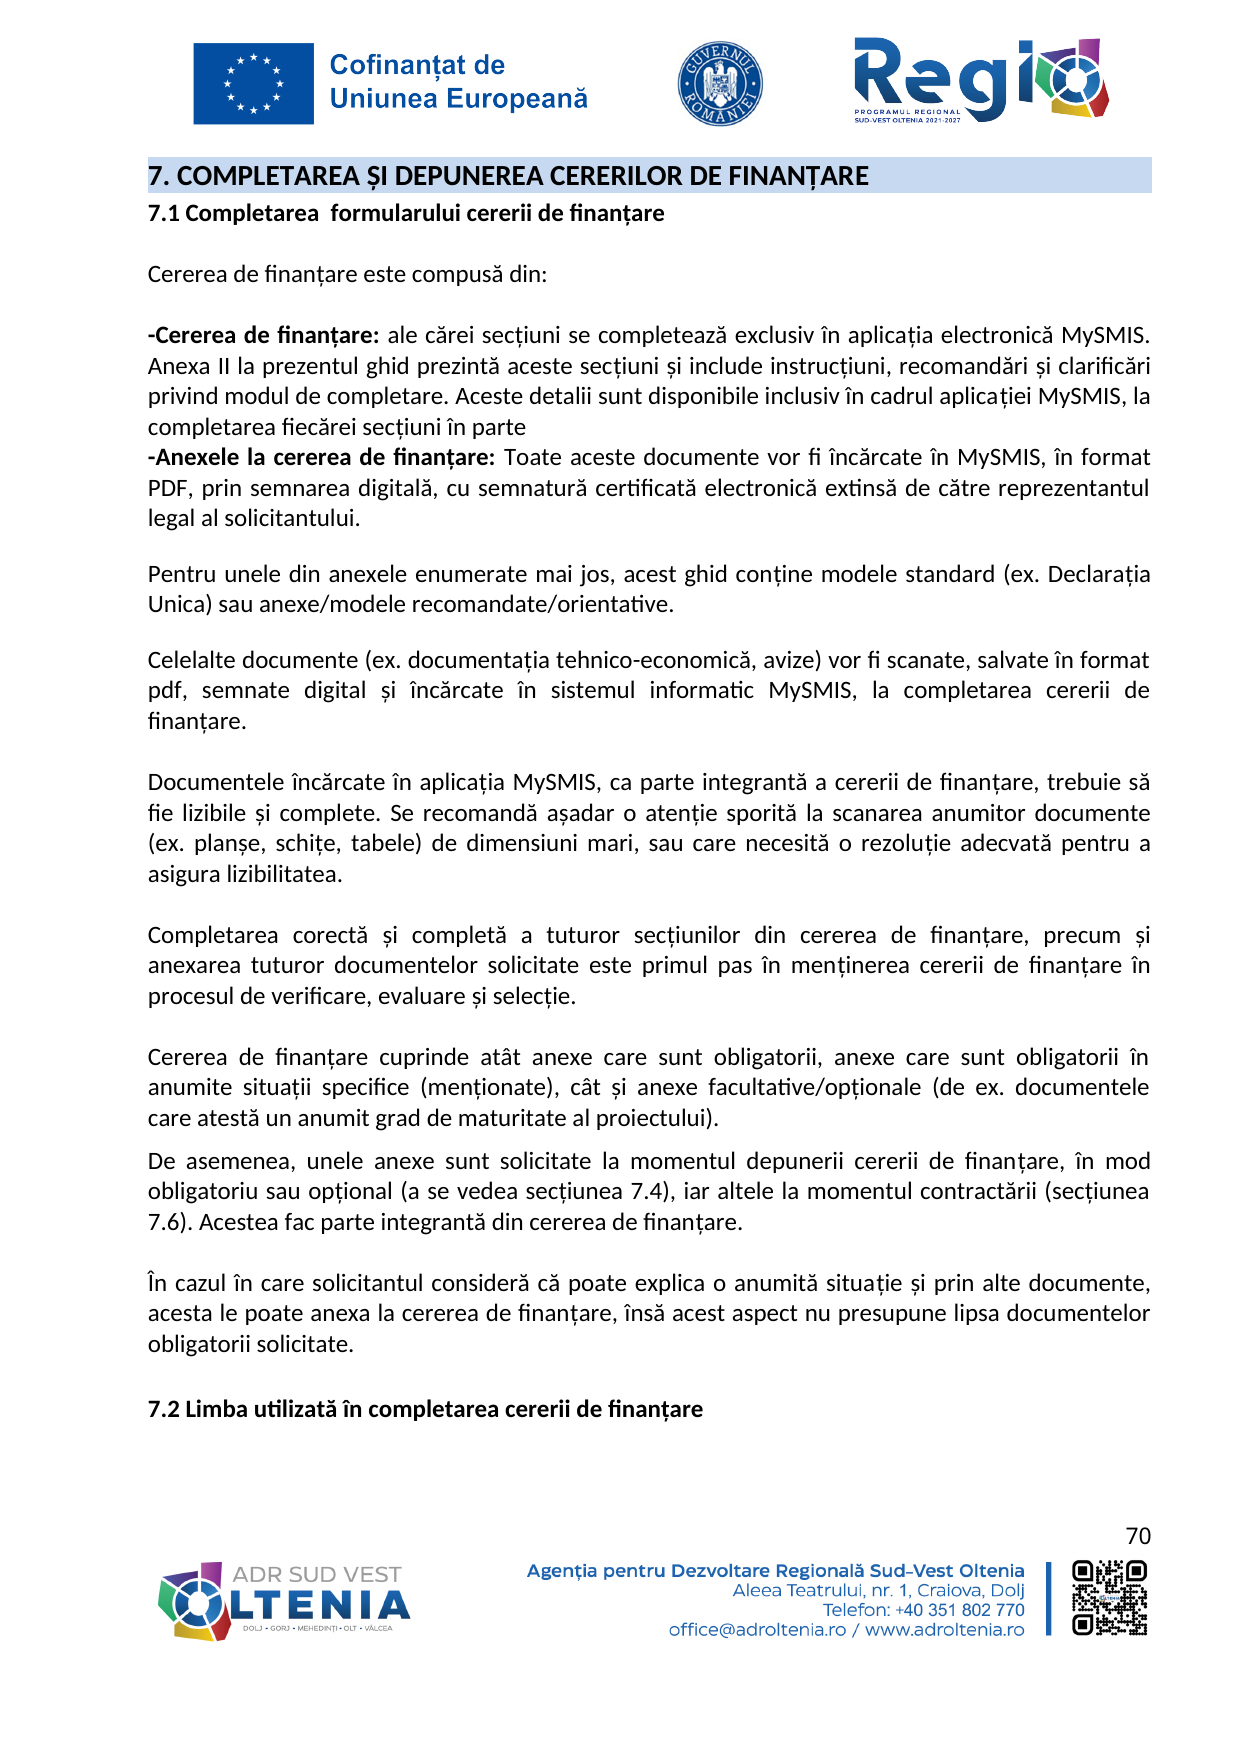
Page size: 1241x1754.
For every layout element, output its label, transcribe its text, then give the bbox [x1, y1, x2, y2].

picture [852, 36, 1111, 126]
text Documentele încărcate în aplicația MySMIS, ca parte integrantă a cererii de finanțare, trebuie să fie lizibile și complete. Se recomandă așadar o atenție sporită la scanarea anumitor documente (ex. planșe, schițe, tabele) de dimensiuni mari, sau care necesită o rezoluție adecvată pentru a asigura lizibilitatea. [148, 766, 1152, 888]
text Cererea de finanțare este compusă din: [148, 258, 1152, 289]
subtitle 7.2 Limba utilizată în completarea cererii de finanțare [148, 1393, 1152, 1424]
text -Anexele la cererea de finanțare: Toate aceste documente vor fi încărcate în MySMIS, în format PDF, prin semnarea digitală, cu semnatură certificată electronică extinsă de către reprezentantul legal al solicitantului. [148, 441, 1152, 533]
text Completarea corectă și completă a tuturor secțiunilor din cererea de finanțare, precum și anexarea tuturor documentelor solicitate este primul pas în menținerea cererii de finanțare în procesul de verificare, evaluare și selecție. [148, 919, 1152, 1010]
text În cazul în care solicitantul consideră că poate explica o anumită situație și prin alte documente, acesta le poate anexa la cererea de finanțare, însă acest aspect nu presupune lipsa documentelor obligatorii solicitate. [148, 1267, 1152, 1358]
picture [674, 39, 768, 128]
text Cererea de finanţare cuprinde atât anexe care sunt obligatorii, anexe care sunt obligatorii în anumite situaţii specifice (menţionate), cât şi anexe facultative/opţionale (de ex. documentele care atestă un anumit grad de maturitate al proiectului). [148, 1041, 1152, 1132]
text -Cererea de finanțare: ale cărei secțiuni se completează exclusiv în aplicația electronică MySMIS. Anexa II la prezentul ghid prezintă aceste secțiuni și include instrucțiuni, recomandări și clarificări privind modul de completare. Aceste detalii sunt disponibile inclusiv în cadrul aplicației MySMIS, la completarea fiecărei secțiuni în parte [148, 319, 1152, 441]
text De asemenea, unele anexe sunt solicitate la momentul depunerii cererii de finanțare, în mod obligatoriu sau opțional (a se vedea secţiunea 7.4), iar altele la momentul contractării (secţiunea 7.6). Acestea fac parte integrantă din cererea de finanțare. [148, 1145, 1152, 1236]
text Celelalte documente (ex. documentația tehnico-economică, avize) vor fi scanate, salvate în format pdf, semnate digital și încărcate în sistemul informatic MySMIS, la completarea cererii de finanțare. [148, 644, 1152, 736]
picture [148, 1551, 1152, 1648]
text 7. COMPLETAREA ȘI DEPUNEREA CERERILOR DE FINANŢARE [148, 157, 1152, 193]
subtitle 7.1 Completarea formularului cererii de finanțare [148, 197, 1152, 228]
text Pentru unele din anexele enumerate mai jos, acest ghid conține modele standard (ex. Declarația Unica) sau anexe/modele recomandate/orientative. [148, 558, 1152, 619]
picture [188, 38, 590, 128]
